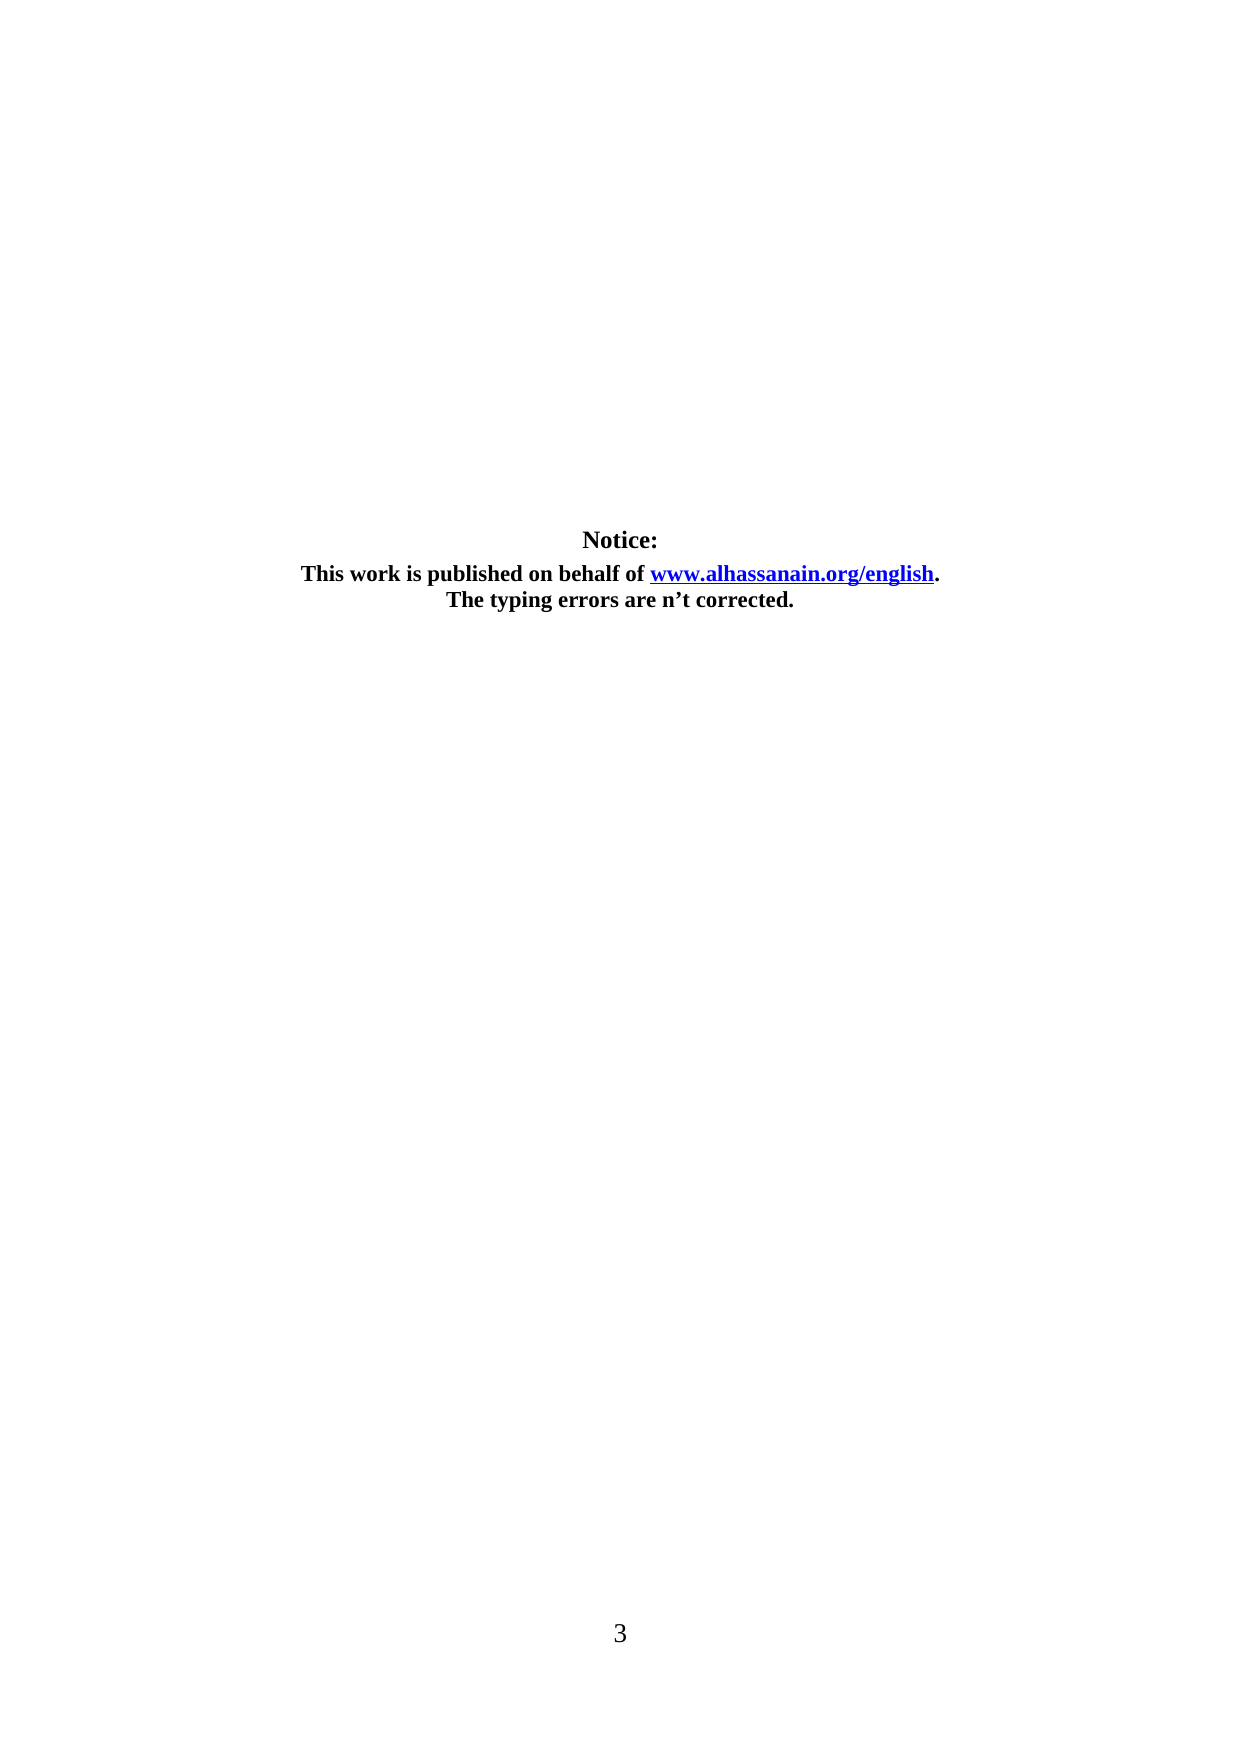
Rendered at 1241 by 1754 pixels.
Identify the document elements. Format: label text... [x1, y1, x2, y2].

text This work is published on behalf of www.alhassanain.org/english. [236, 560, 1004, 586]
text Notice: [236, 525, 1004, 553]
text The typing errors are n’t corrected. [236, 586, 1004, 612]
